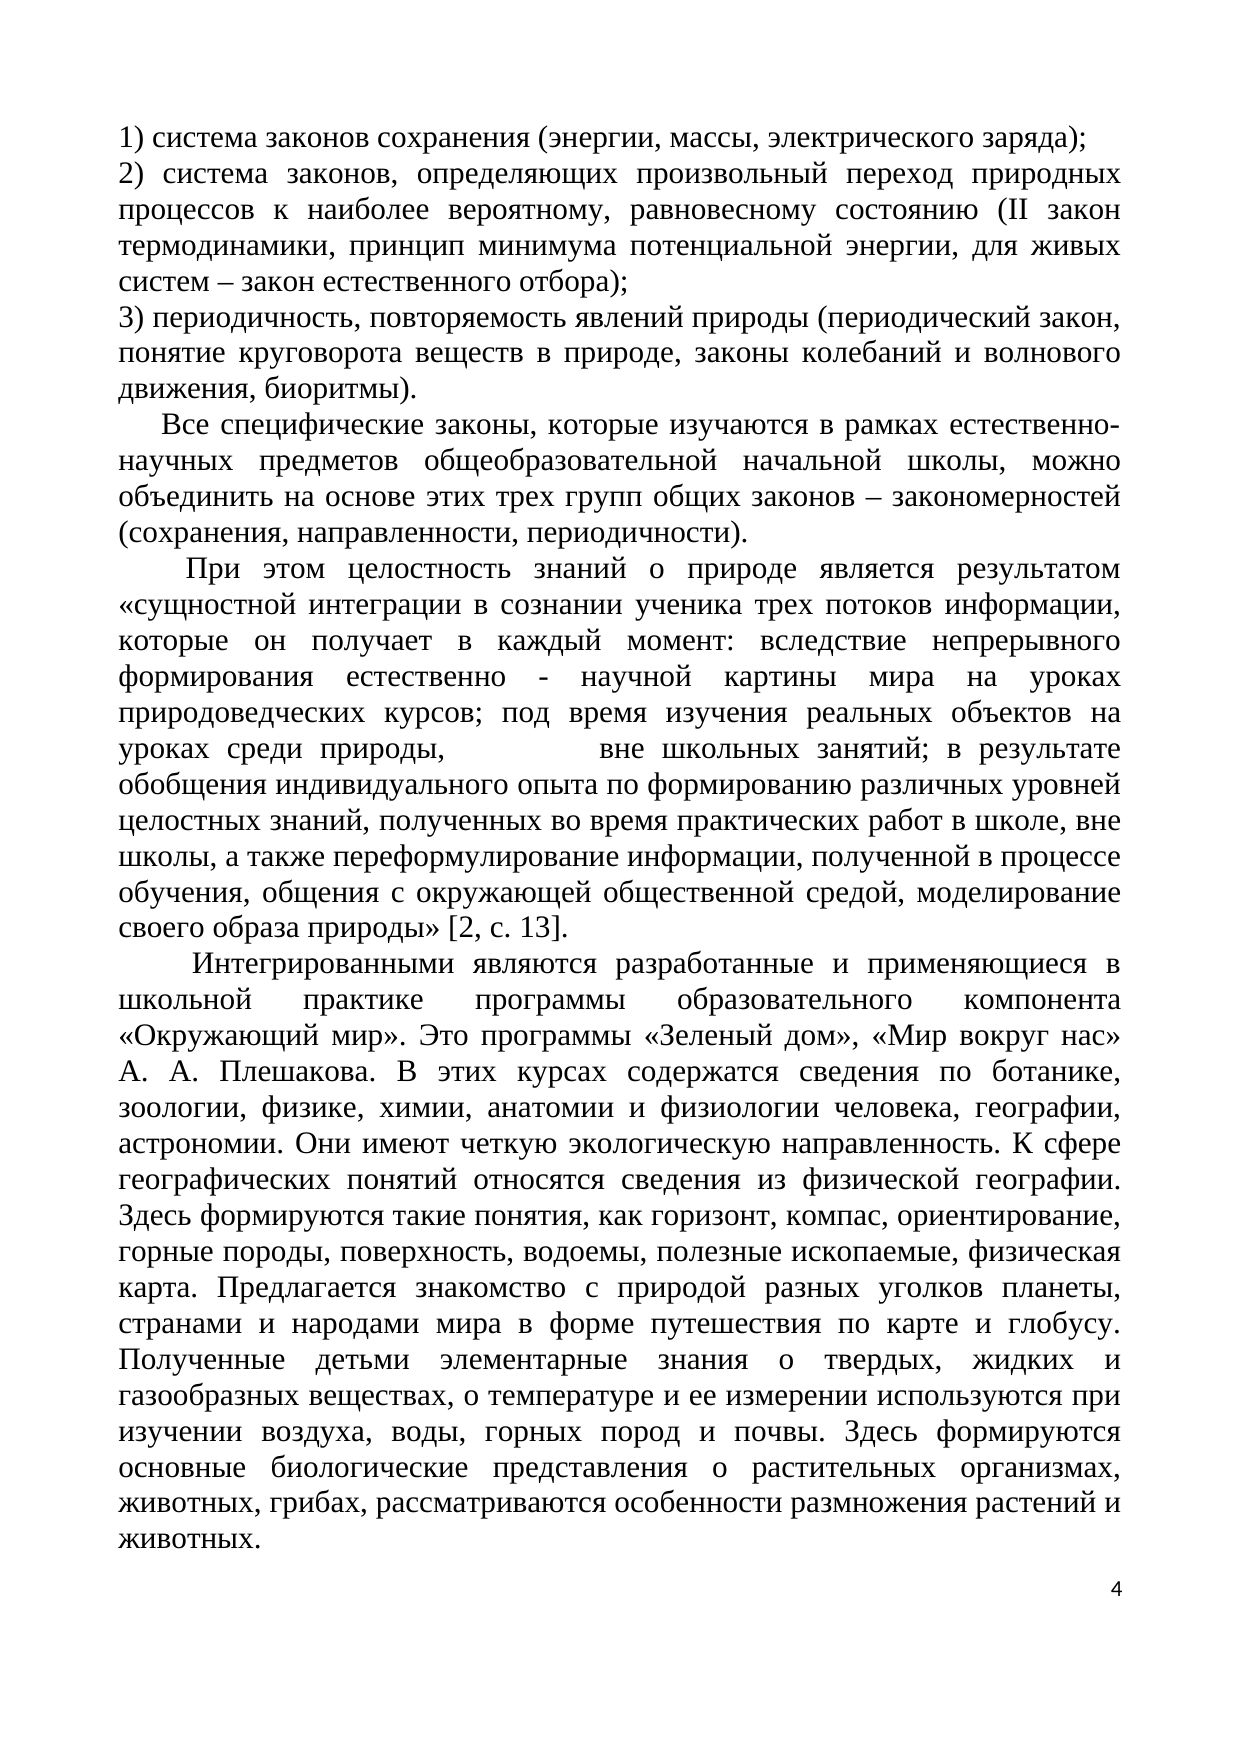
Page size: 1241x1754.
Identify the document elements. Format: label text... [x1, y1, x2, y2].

text 1) система законов сохранения (энергии, массы, электрического заряда); [118, 118, 1122, 154]
text Все специфические законы, которые изучаются в рамках естественно-научных предметов общеобразовательной начальной школы, можно объединить на основе этих трех групп общих законов – закономерностей (сохранения, направленности, периодичности). [118, 406, 1122, 549]
text Интегрированными являются разработанные и применяющиеся в школьной практике программы образовательного компонента «Окружающий мир». Это программы «Зеленый дом», «Мир вокруг нас» А. А. Плешакова. В этих курсах содержатся сведения по ботанике, зоологии, физике, химии, анатомии и физиологии человека, географии, астрономии. Они имеют четкую экологическую направленность. К сфере географических понятий относятся сведения из физической географии. Здесь формируются такие понятия, как горизонт, компас, ориентирование, горные породы, поверхность, водоемы, полезные ископаемые, физическая карта. Предлагается знакомство с природой разных уголков планеты, странами и народами мира в форме путешествия по карте и глобусу. Полученные детьми элементарные знания о твердых, жидких и газообразных веществах, о температуре и ее измерении используются при изучении воздуха, воды, горных пород и почвы. Здесь формируются основные биологические представления о растительных организмах, животных, грибах, рассматриваются особенности размножения растений и животных. [118, 945, 1122, 1556]
text При этом целостность знаний о природе является результатом «сущностной интеграции в сознании ученика трех потоков информации, которые он получает в каждый момент: вследствие непрерывного формирования естественно - научной картины мира на уроках природоведческих курсов; под время изучения реальных объектов на уроках среди природы, вне школьных занятий; в результате обобщения индивидуального опыта по формированию различных уровней целостных знаний, полученных во время практических работ в школе, вне школы, а также переформулирование информации, полученной в процессе обучения, общения с окружающей общественной средой, моделирование своего образа природы» [2, с. 13]. [118, 549, 1122, 945]
text 2) система законов, определяющих произвольный переход природных процессов к наиболее вероятному, равновесному состоянию (II закон термодинамики, принцип минимума потенциальной энергии, для живых систем – закон естественного отбора); [118, 154, 1122, 298]
text 3) периодичность, повторяемость явлений природы (периодический закон, понятие круговорота веществ в природе, законы колебаний и волнового движения, биоритмы). [118, 298, 1122, 406]
